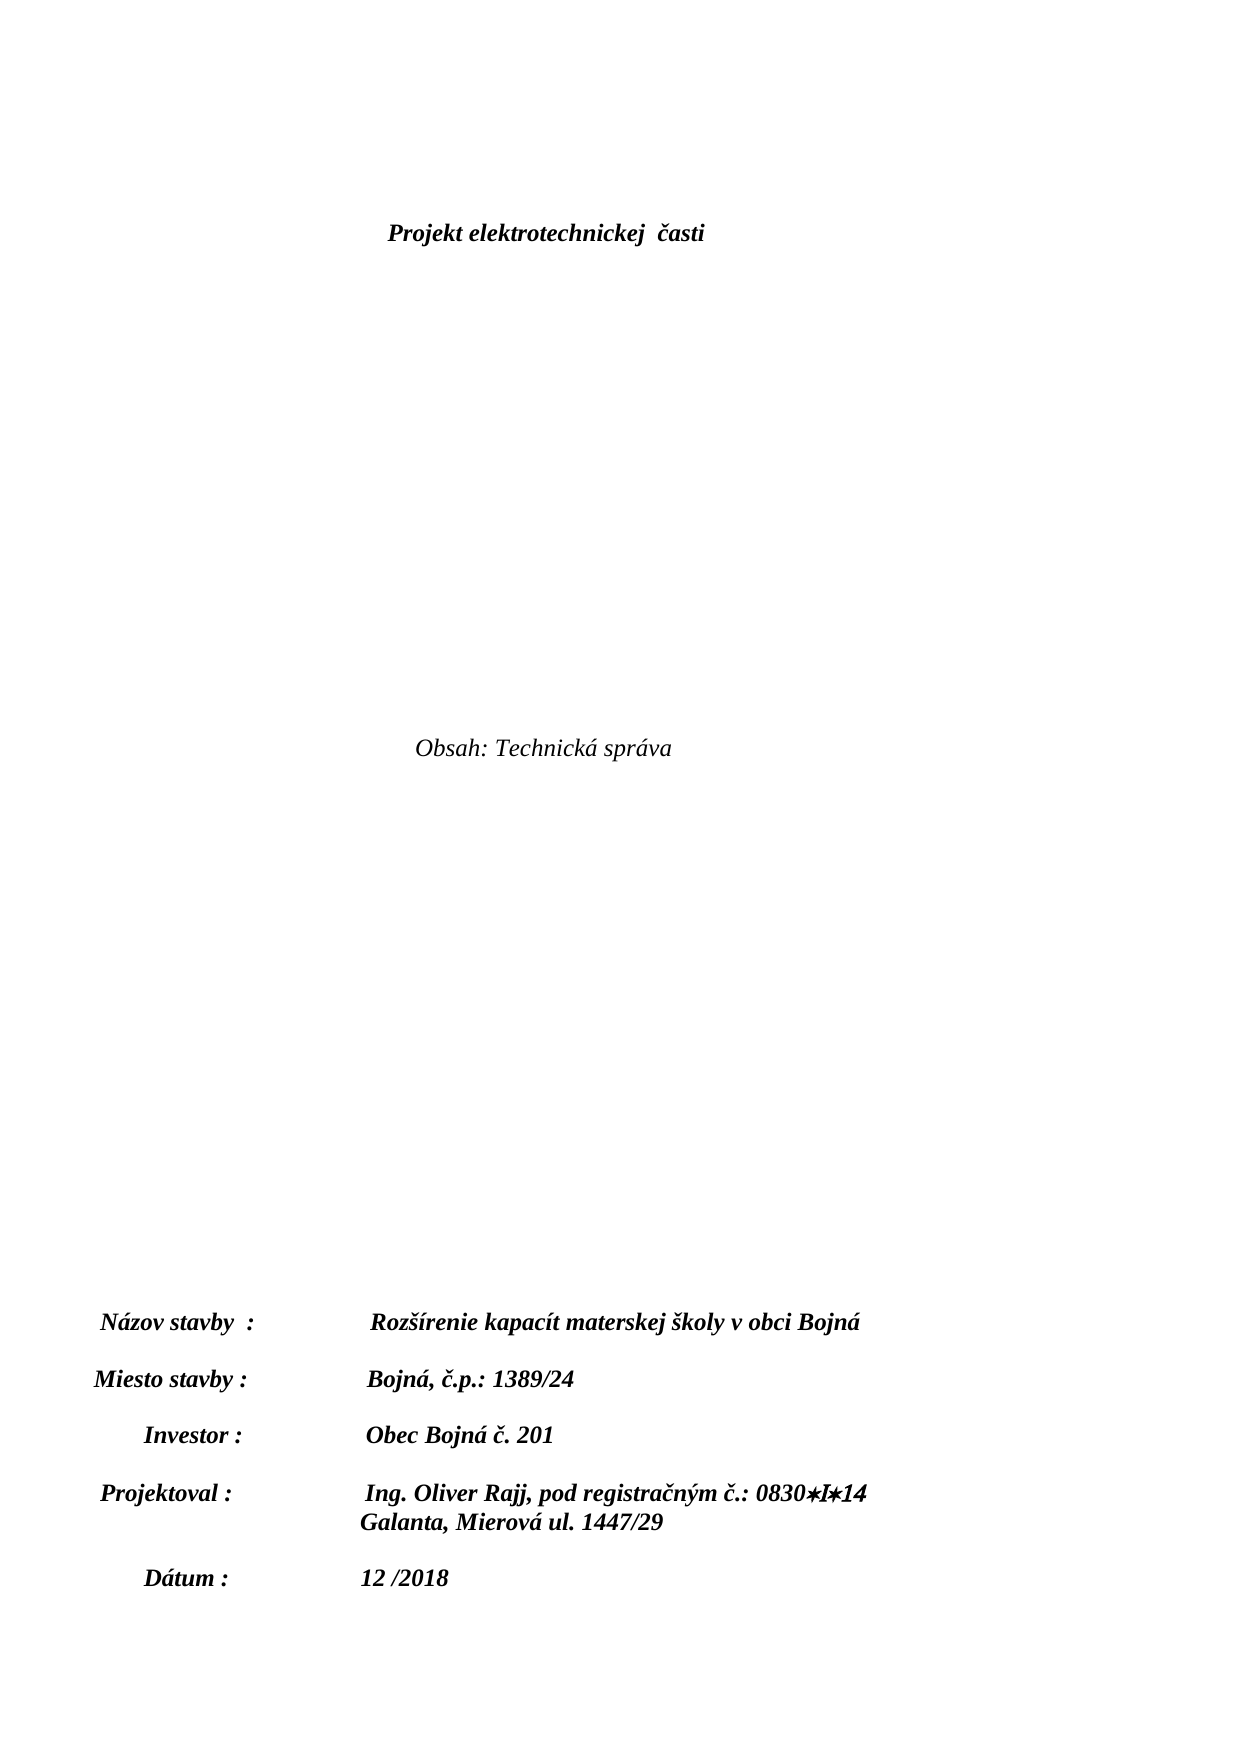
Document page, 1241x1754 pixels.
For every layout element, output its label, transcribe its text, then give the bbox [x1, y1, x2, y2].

text Investor : Obec Bojná č. 201 [75, 1420, 1165, 1449]
text Miesto stavby : Bojná, č.p.: 1389/24 [75, 1364, 1165, 1392]
text Projektoval : Ing. Oliver Rajj, pod registračným č.: 0830 [75, 1478, 1165, 1507]
text Obsah: Technická správa [222, 733, 1165, 762]
text Dátum : 12 /2018 [75, 1563, 1165, 1592]
text Projekt elektrotechnickej časti [75, 218, 1165, 247]
text Názov stavby : Rozšírenie kapacít materskej školy v obci Bojná [75, 1307, 1165, 1336]
text Galanta, Mierová ul. 1447/29 [75, 1507, 1165, 1535]
